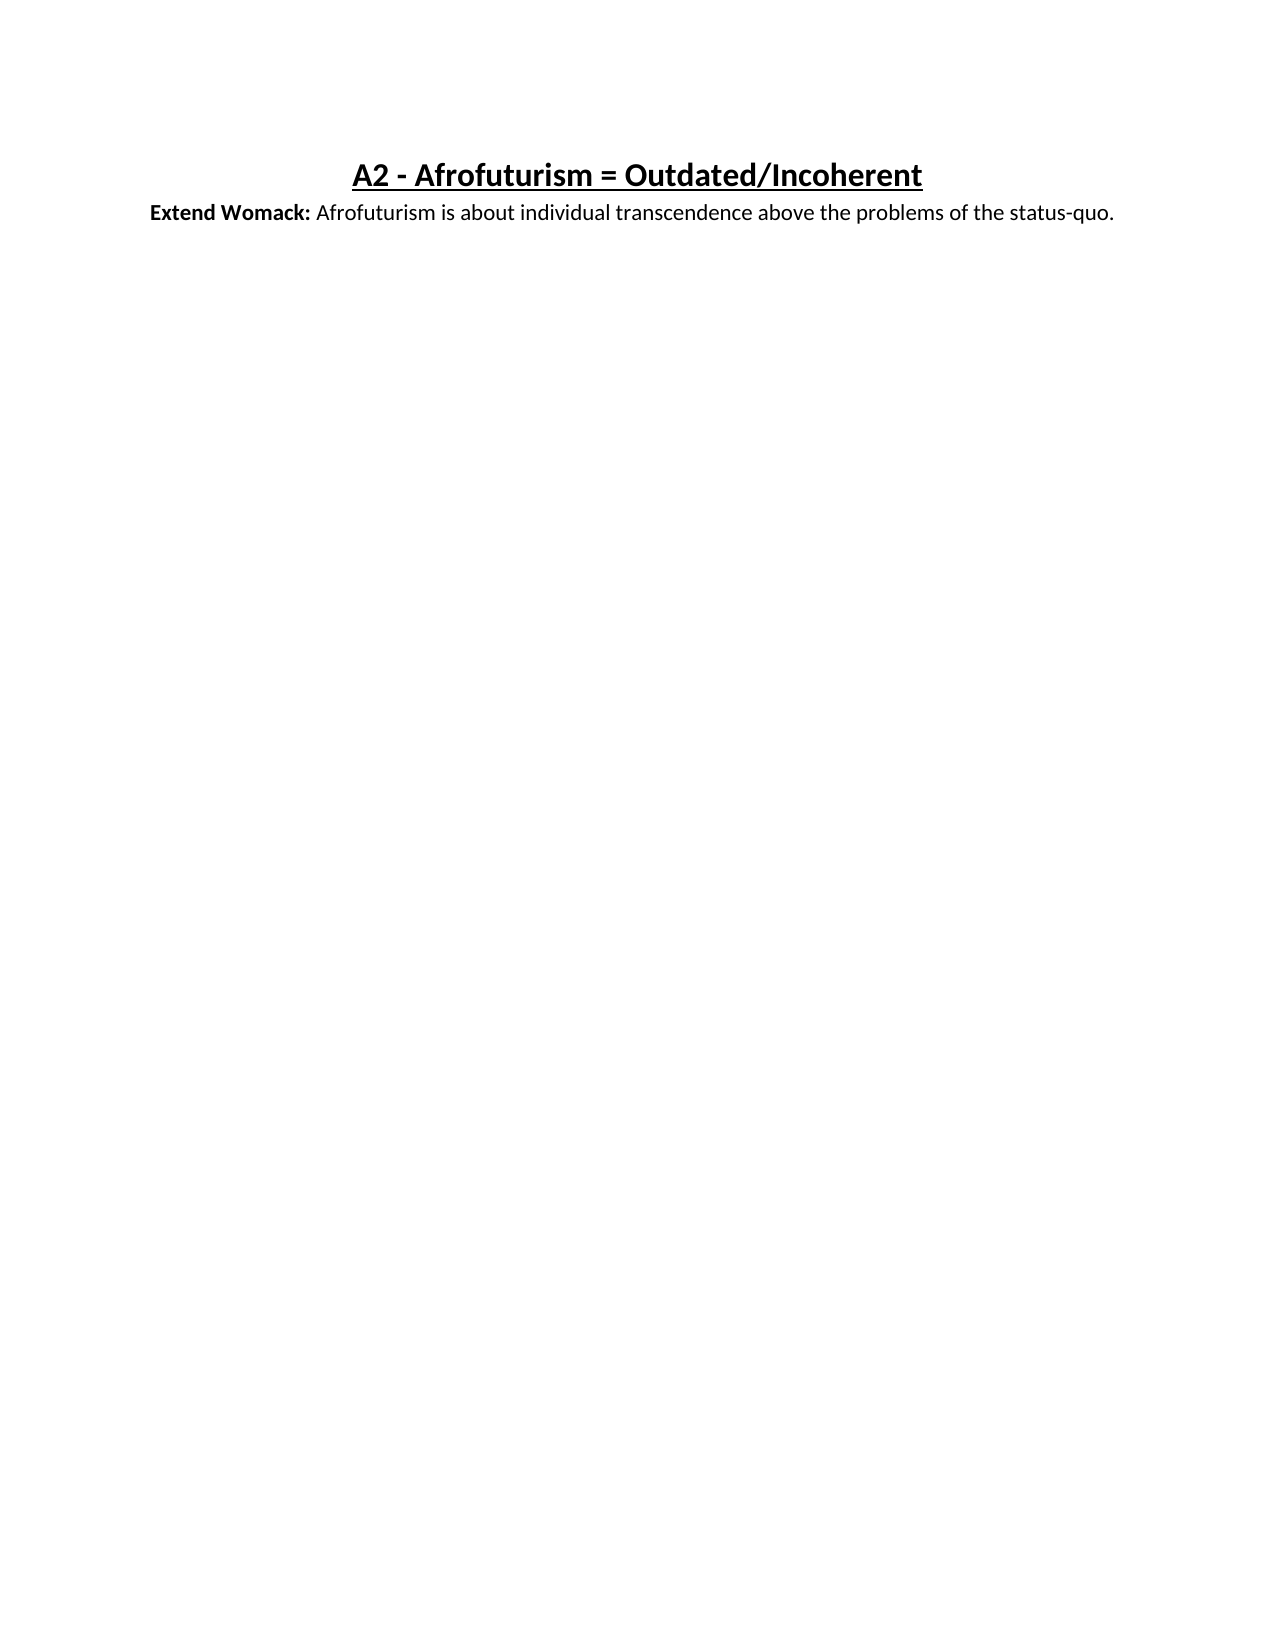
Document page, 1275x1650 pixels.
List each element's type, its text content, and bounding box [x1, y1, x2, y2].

subtitle A2 - Afrofuturism = Outdated/Incoherent [150, 154, 1125, 195]
text Extend Womack: Afrofuturism is about individual transcendence above the problems of the status-quo. [150, 198, 1125, 226]
